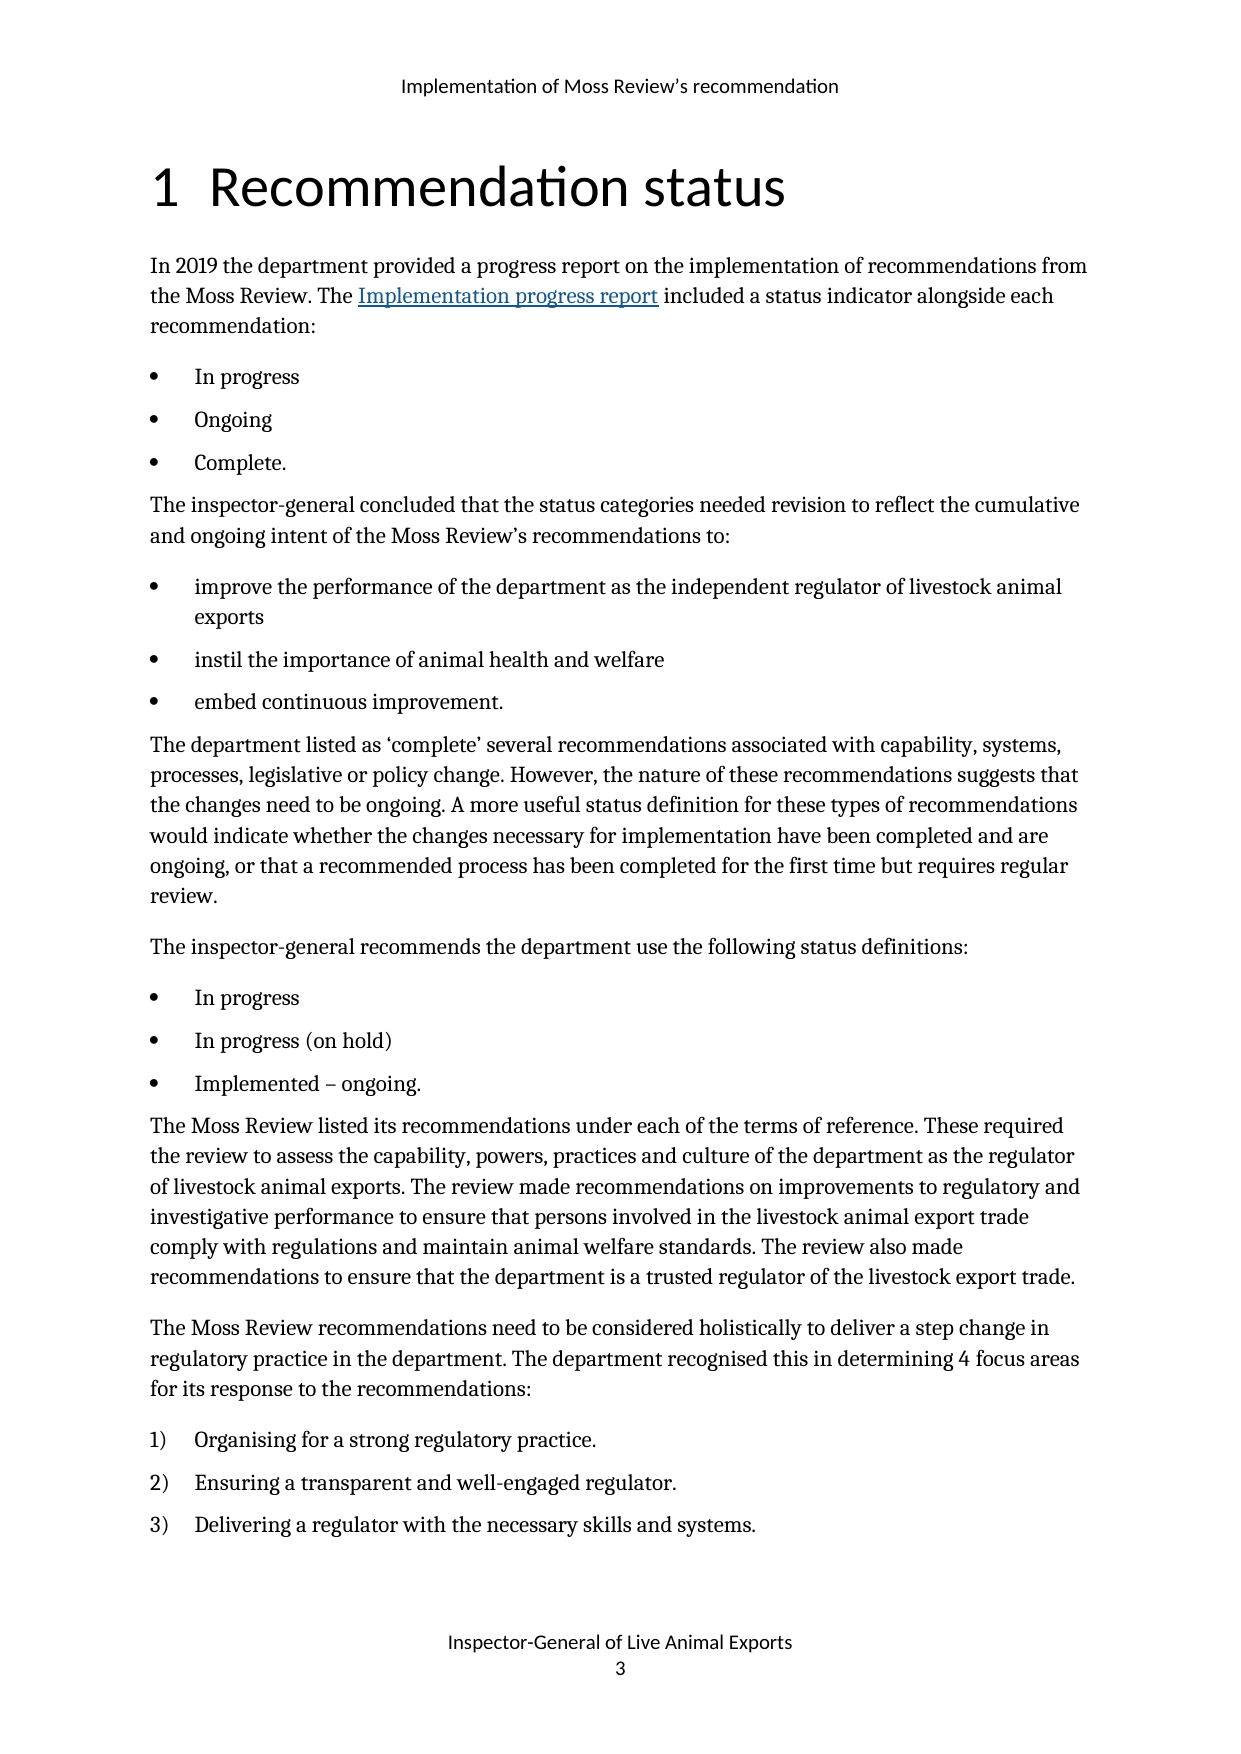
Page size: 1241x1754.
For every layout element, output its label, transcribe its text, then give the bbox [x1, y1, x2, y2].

subtitle Recommendation status [150, 150, 1090, 221]
list Implemented – ongoing. [150, 1070, 1090, 1097]
text The department listed as ‘complete’ several recommendations associated with capability, systems, processes, legislative or policy change. However, the nature of these recommendations suggests that the changes need to be ongoing. A more useful status definition for these types of recommendations would indicate whether the changes necessary for implementation have been completed and are ongoing, or that a recommended process has been completed for the first time but requires regular review. [150, 732, 1090, 909]
text The inspector-general concluded that the status categories needed revision to reflect the cumulative and ongoing intent of the Moss Review’s recommendations to: [150, 492, 1090, 549]
list In progress [150, 985, 1090, 1011]
text The Moss Review recommendations need to be considered holistically to deliver a step change in regulatory practice in the department. The department recognised this in determining 4 focus areas for its response to the recommendations: [150, 1315, 1090, 1402]
text The inspector-general recommends the department use the following status definitions: [150, 934, 1090, 960]
list In progress (on hold) [150, 1028, 1090, 1054]
list In progress [150, 364, 1090, 391]
list Ensuring a transparent and well-engaged regulator. [150, 1469, 1090, 1496]
list Delivering a regulator with the necessary skills and systems. [150, 1512, 1090, 1538]
text The Moss Review listed its recommendations under each of the terms of reference. These required the review to assess the capability, powers, practices and culture of the department as the regulator of livestock animal exports. The review made recommendations on improvements to regulatory and investigative performance to ensure that persons involved in the livestock animal export trade comply with regulations and maintain animal welfare standards. The review also made recommendations to ensure that the department is a trusted regulator of the livestock export trade. [150, 1113, 1090, 1291]
list Organising for a strong regulatory practice. [150, 1427, 1090, 1453]
list improve the performance of the department as the independent regulator of livestock animal exports [150, 573, 1090, 630]
list Complete. [150, 449, 1090, 476]
list Ongoing [150, 407, 1090, 433]
text In 2019 the department provided a progress report on the implementation of recommendations from the Moss Review. The Implementation progress report included a status indicator alongside each recommendation: [150, 253, 1090, 339]
list embed continuous improvement. [150, 689, 1090, 716]
list instil the importance of animal health and welfare [150, 646, 1090, 673]
